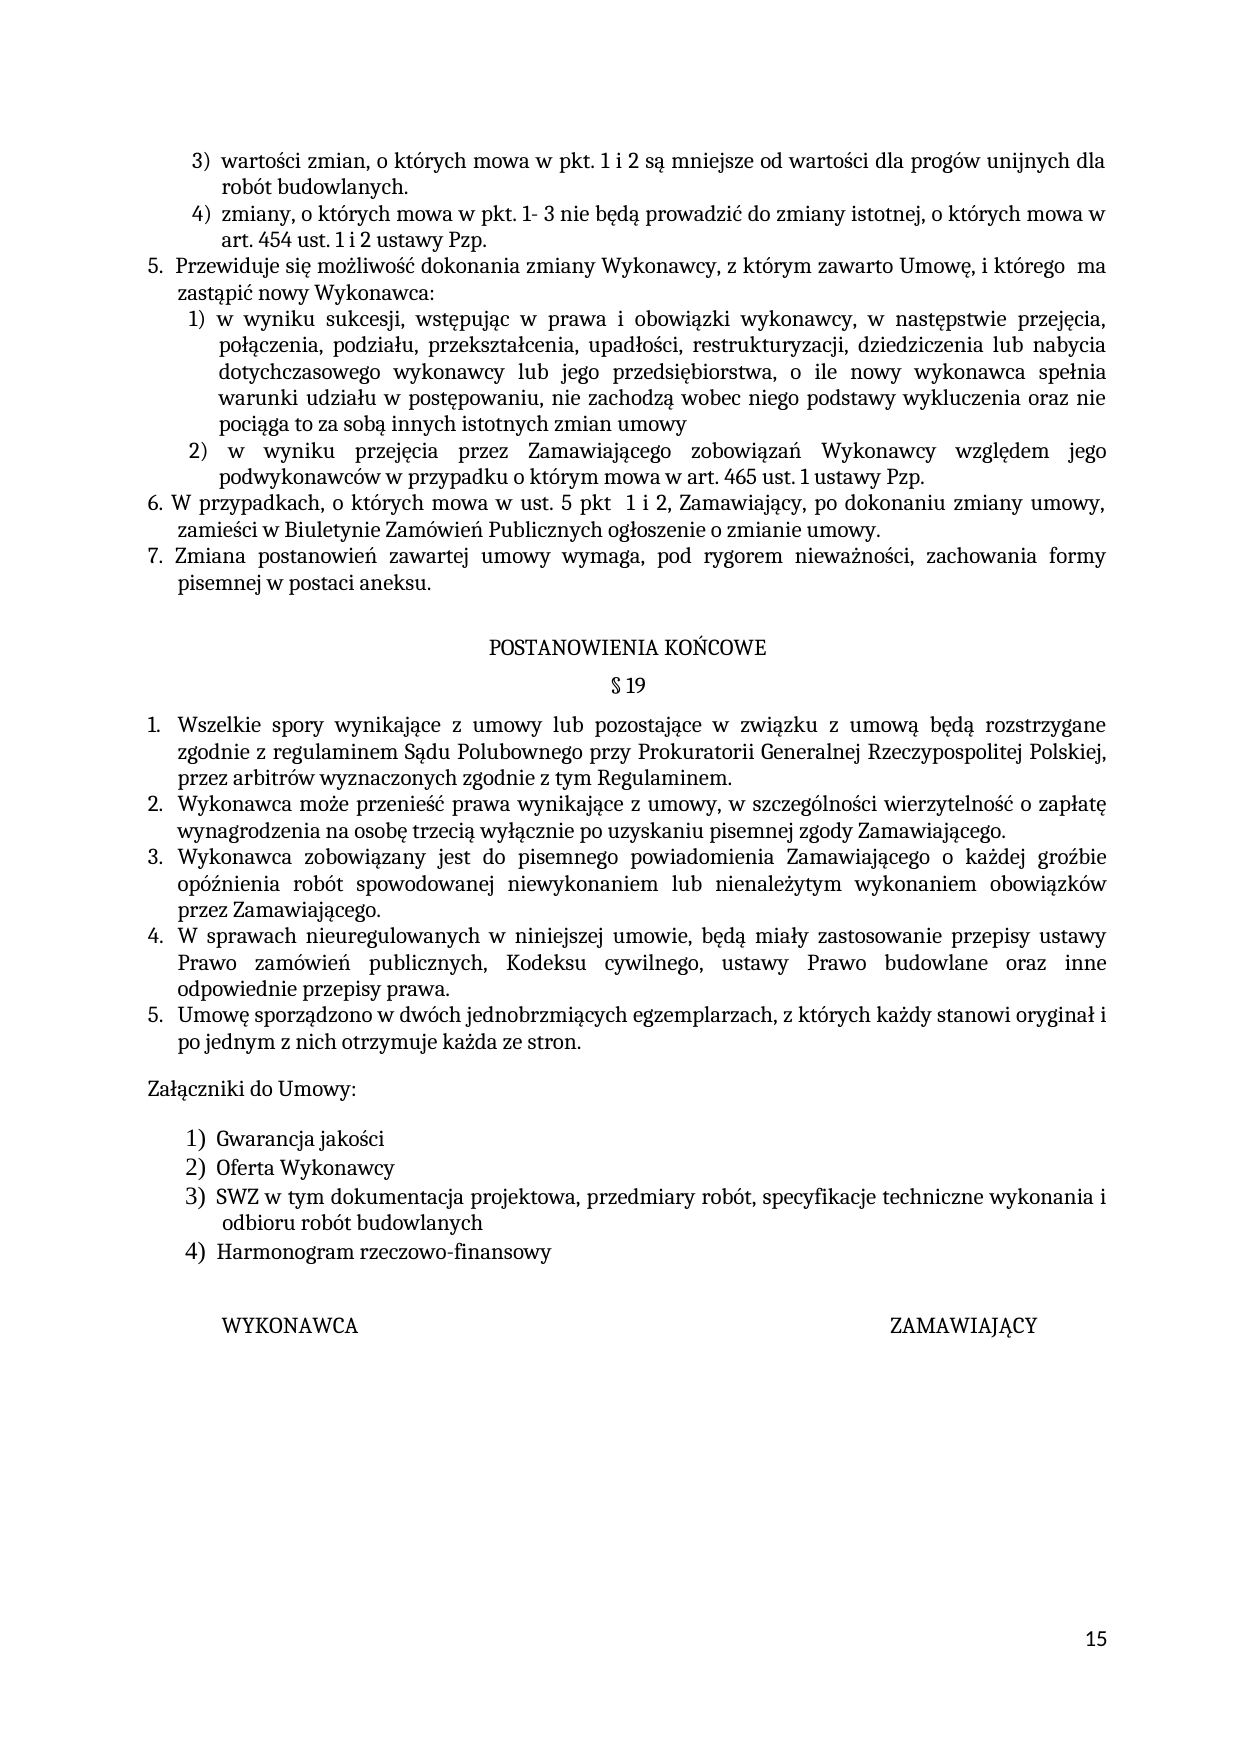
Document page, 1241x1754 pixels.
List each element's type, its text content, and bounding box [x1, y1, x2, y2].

text WYKONAWCA ZAMAWIAJĄCY [148, 1313, 1107, 1339]
text 2) w wyniku przejęcia przez Zamawiającego zobowiązań Wykonawcy względem jego podwykonawców w przypadku o którym mowa w art. 465 ust. 1 ustawy Pzp. [189, 437, 1107, 490]
list Wykonawca może przenieść prawa wynikające z umowy, w szczególności wierzytelność o zapłatę wynagrodzenia na osobę trzecią wyłącznie po uzyskaniu pisemnej zgody Zamawiającego. [148, 791, 1107, 844]
list Wszelkie spory wynikające z umowy lub pozostające w związku z umową będą rozstrzygane zgodnie z regulaminem Sądu Polubownego przy Prokuratorii Generalnej Rzeczypospolitej Polskiej, przez arbitrów wyznaczonych zgodnie z tym Regulaminem. [148, 712, 1107, 791]
list Wykonawca zobowiązany jest do pisemnego powiadomienia Zamawiającego o każdej groźbie opóźnienia robót spowodowanej niewykonaniem lub nienależytym wykonaniem obowiązków przez Zamawiającego. [148, 844, 1107, 923]
text 7. Zmiana postanowień zawartej umowy wymaga, pod rygorem nieważności, zachowania formy pisemnej w postaci aneksu. [148, 543, 1107, 596]
list Gwarancja jakości [185, 1123, 1107, 1152]
list Umowę sporządzono w dwóch jednobrzmiących egzemplarzach, z których każdy stanowi oryginał i po jednym z nich otrzymuje każda ze stron. [148, 1002, 1107, 1055]
list zmiany, o których mowa w pkt. 1- 3 nie będą prowadzić do zmiany istotnej, o których mowa w art. 454 ust. 1 i 2 ustawy Pzp. [192, 200, 1107, 253]
list SWZ w tym dokumentacja projektowa, przedmiary robót, specyfikacje techniczne wykonania i odbioru robót budowlanych [185, 1181, 1107, 1236]
text § 19 [148, 673, 1107, 700]
list wartości zmian, o których mowa w pkt. 1 i 2 są mniejsze od wartości dla progów unijnych dla robót budowlanych. [192, 148, 1107, 200]
text 5. Przewiduje się możliwość dokonania zmiany Wykonawcy, z którym zawarto Umowę, i którego ma zastąpić nowy Wykonawca: [148, 253, 1107, 306]
list Oferta Wykonawcy [185, 1152, 1107, 1181]
text 1) w wyniku sukcesji, wstępując w prawa i obowiązki wykonawcy, w następstwie przejęcia, połączenia, podziału, przekształcenia, upadłości, restrukturyzacji, dziedziczenia lub nabycia dotychczasowego wykonawcy lub jego przedsiębiorstwa, o ile nowy wykonawca spełnia warunki udziału w postępowaniu, nie zachodzą wobec niego podstawy wykluczenia oraz nie pociąga to za sobą innych istotnych zmian umowy [189, 306, 1107, 437]
list Harmonogram rzeczowo-finansowy [185, 1236, 1107, 1265]
text POSTANOWIENIA KOŃCOWE [148, 634, 1107, 661]
text Załączniki do Umowy: [148, 1076, 1107, 1102]
list W sprawach nieuregulowanych w niniejszej umowie, będą miały zastosowanie przepisy ustawy Prawo zamówień publicznych, Kodeksu cywilnego, ustawy Prawo budowlane oraz inne odpowiednie przepisy prawa. [148, 923, 1107, 1002]
text 6. W przypadkach, o których mowa w ust. 5 pkt 1 i 2, Zamawiający, po dokonaniu zmiany umowy, zamieści w Biuletynie Zamówień Publicznych ogłoszenie o zmianie umowy. [148, 490, 1107, 543]
